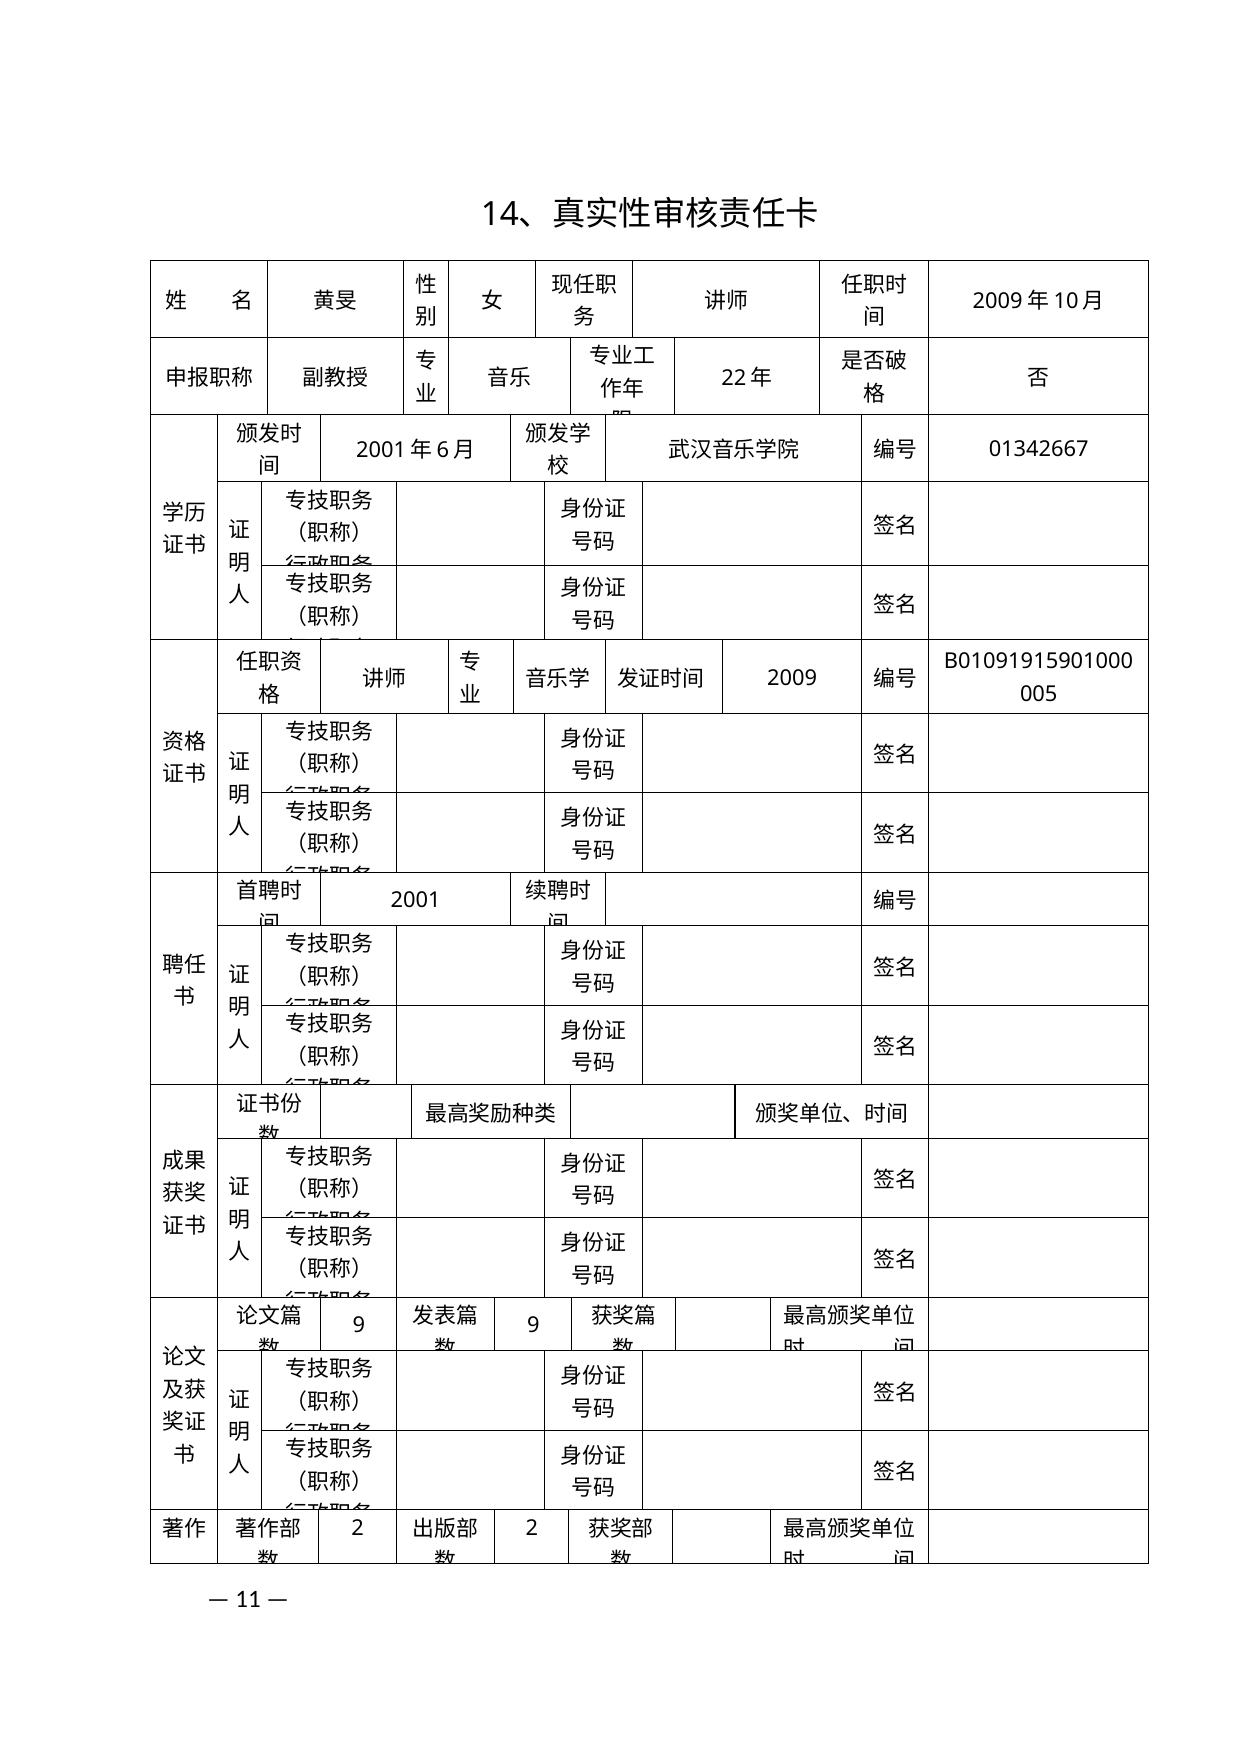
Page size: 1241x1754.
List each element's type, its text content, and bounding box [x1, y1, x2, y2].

table_cell 专技职务（职称） 行政职务 [262, 1006, 396, 1084]
table_cell [397, 482, 544, 565]
table_cell [643, 482, 861, 565]
table_cell [676, 1298, 770, 1350]
table_cell [929, 1431, 1148, 1509]
table_cell [929, 793, 1148, 872]
table_cell 2009 [723, 640, 861, 712]
table_cell [397, 714, 544, 792]
table_cell 获奖篇数 [572, 1298, 675, 1350]
table_cell 获奖部数 [569, 1510, 672, 1562]
table_cell 签名 [862, 1006, 928, 1084]
table_cell [929, 714, 1148, 792]
table_cell 签名 [862, 1431, 928, 1509]
table_cell 22年 [675, 338, 819, 413]
table_cell [929, 1085, 1148, 1137]
table_header 姓 名 [151, 261, 267, 337]
table_cell 否 [929, 338, 1148, 413]
table_cell 身份证 号码 [545, 1218, 642, 1297]
table_cell 颁奖单位、时间 [736, 1085, 928, 1137]
table_cell [643, 1351, 861, 1430]
table_cell 任职资格 [218, 640, 320, 712]
table_cell [929, 926, 1148, 1005]
table_cell 签名 [862, 793, 928, 872]
table_cell [929, 1006, 1148, 1084]
table_cell 身份证 号码 [545, 1139, 642, 1217]
table_cell B01091915901000005 [929, 640, 1148, 712]
table_cell 身份证 号码 [545, 1006, 642, 1084]
table_cell 论文及获奖证书 [151, 1298, 217, 1509]
table_cell 专技职务（职称） 行政职务 [262, 482, 396, 565]
table_cell 证明人 [218, 482, 261, 639]
table_cell 发证时间 [606, 640, 722, 712]
table_cell 专技职务（职称） 行政职务 [262, 1218, 396, 1297]
table_cell 著作及获奖证书 [151, 1510, 217, 1562]
table_cell 讲师 [321, 640, 448, 712]
table_cell 2 [495, 1510, 568, 1562]
table_cell 身份证 号码 [545, 1431, 642, 1509]
table_cell 学历证书 [151, 415, 217, 639]
table_cell 专业 [404, 338, 448, 413]
table_cell 编号 [862, 640, 928, 712]
table_cell [929, 873, 1148, 925]
table_cell [643, 714, 861, 792]
table_cell 专技职务（职称） 行政职务 [262, 1431, 396, 1509]
table_cell [929, 1298, 1148, 1350]
table_cell 音乐 [449, 338, 570, 413]
table_cell 证明人 [218, 714, 261, 872]
table_cell 发表篇数 [397, 1298, 494, 1350]
table_header 2009年10月 [929, 261, 1148, 337]
table_cell [643, 926, 861, 1005]
table_cell 专技职务（职称） 行政职务 [262, 926, 396, 1005]
table_cell [397, 1351, 544, 1430]
table_cell 9 [321, 1298, 396, 1350]
table_cell 身份证 号码 [545, 1351, 642, 1430]
table_cell 证明人 [218, 1351, 261, 1509]
table_header 性别 [404, 261, 448, 337]
table_cell 音乐学 [514, 640, 605, 712]
table_cell 签名 [862, 482, 928, 565]
table_cell [397, 566, 544, 639]
table_cell 证明人 [218, 926, 261, 1084]
table_cell [673, 1510, 770, 1562]
table_cell 证明人 [218, 1139, 261, 1297]
table_cell [397, 1218, 544, 1297]
table_cell [397, 1431, 544, 1509]
table_cell 颁发时间 [218, 415, 320, 481]
table_cell 是否破格 [820, 338, 928, 413]
table_cell 编号 [862, 873, 928, 925]
text 14、真实性审核责任卡 [207, 178, 1092, 243]
table_cell 颁发学校 [511, 415, 605, 481]
table_cell [571, 1085, 734, 1137]
table_cell 专技职务（职称） 行政职务 [262, 1351, 396, 1430]
table_cell 签名 [862, 1351, 928, 1430]
table_header 黄旻 [268, 261, 403, 337]
table_cell 9 [495, 1298, 571, 1350]
table_cell 身份证 号码 [545, 793, 642, 872]
table_cell 身份证 号码 [545, 714, 642, 792]
table_cell [929, 1139, 1148, 1217]
table_cell [397, 1139, 544, 1217]
table_cell 签名 [862, 1218, 928, 1297]
table_cell 签名 [862, 566, 928, 639]
table_cell 2001 [321, 873, 510, 925]
table_cell 身份证 号码 [545, 482, 642, 565]
table_cell 专技职务（职称） 行政职务 [262, 1139, 396, 1217]
table_cell 证书份数 [218, 1085, 320, 1137]
table_cell 2001年6月 [321, 415, 510, 481]
table_cell [929, 566, 1148, 639]
table_cell 聘任书 [151, 873, 217, 1084]
table_header 女 [449, 261, 535, 337]
table_cell [929, 1351, 1148, 1430]
table_cell 2 [319, 1510, 396, 1562]
table_cell 资格证书 [151, 640, 217, 872]
table_cell [643, 1218, 861, 1297]
table_cell [929, 1218, 1148, 1297]
table_cell 身份证 号码 [545, 926, 642, 1005]
table_cell [643, 1431, 861, 1509]
table_cell 专业工作年 限 [571, 338, 674, 413]
table_cell [643, 566, 861, 639]
table_cell 编号 [862, 415, 928, 481]
table_cell 身份证 号码 [545, 566, 642, 639]
table_cell 著作部数 [218, 1510, 318, 1562]
table_header 讲师 [633, 261, 819, 337]
table_cell [321, 1085, 411, 1137]
table_cell [606, 873, 861, 925]
table_cell [643, 793, 861, 872]
table_cell 最高颁奖单位时 间 [771, 1298, 928, 1350]
table_header 任职时间 [820, 261, 928, 337]
table_cell 申报职称 [151, 338, 267, 413]
table_cell 出版部数 [397, 1510, 494, 1562]
table_cell 专技职务（职称） 行政职务 [262, 793, 396, 872]
table_cell 论文篇数 [218, 1298, 320, 1350]
table_cell 最高颁奖单位时 间 [771, 1510, 928, 1562]
table_cell [929, 1510, 1148, 1562]
table_cell 专技职务（职称） 行政职务 [262, 714, 396, 792]
table_cell 签名 [862, 714, 928, 792]
table_cell 最高奖励种类 [412, 1085, 570, 1137]
table_cell [929, 482, 1148, 565]
table_cell [643, 1006, 861, 1084]
table_cell 成果获奖证书 [151, 1085, 217, 1297]
table_cell 签名 [862, 926, 928, 1005]
table_header 现任职务 [536, 261, 632, 337]
table_cell 签名 [862, 1139, 928, 1217]
table_cell 武汉音乐学院 [606, 415, 861, 481]
table_cell [397, 1006, 544, 1084]
table_cell [397, 793, 544, 872]
table_cell [643, 1139, 861, 1217]
table_cell 首聘时间 [218, 873, 320, 925]
table_cell 专技职务（职称） 行政职务 [262, 566, 396, 639]
table_cell 01342667 [929, 415, 1148, 481]
table_cell 副教授 [268, 338, 403, 413]
table_cell [397, 926, 544, 1005]
table_cell 续聘时间 [511, 873, 605, 925]
table_cell 专业 [449, 640, 513, 712]
